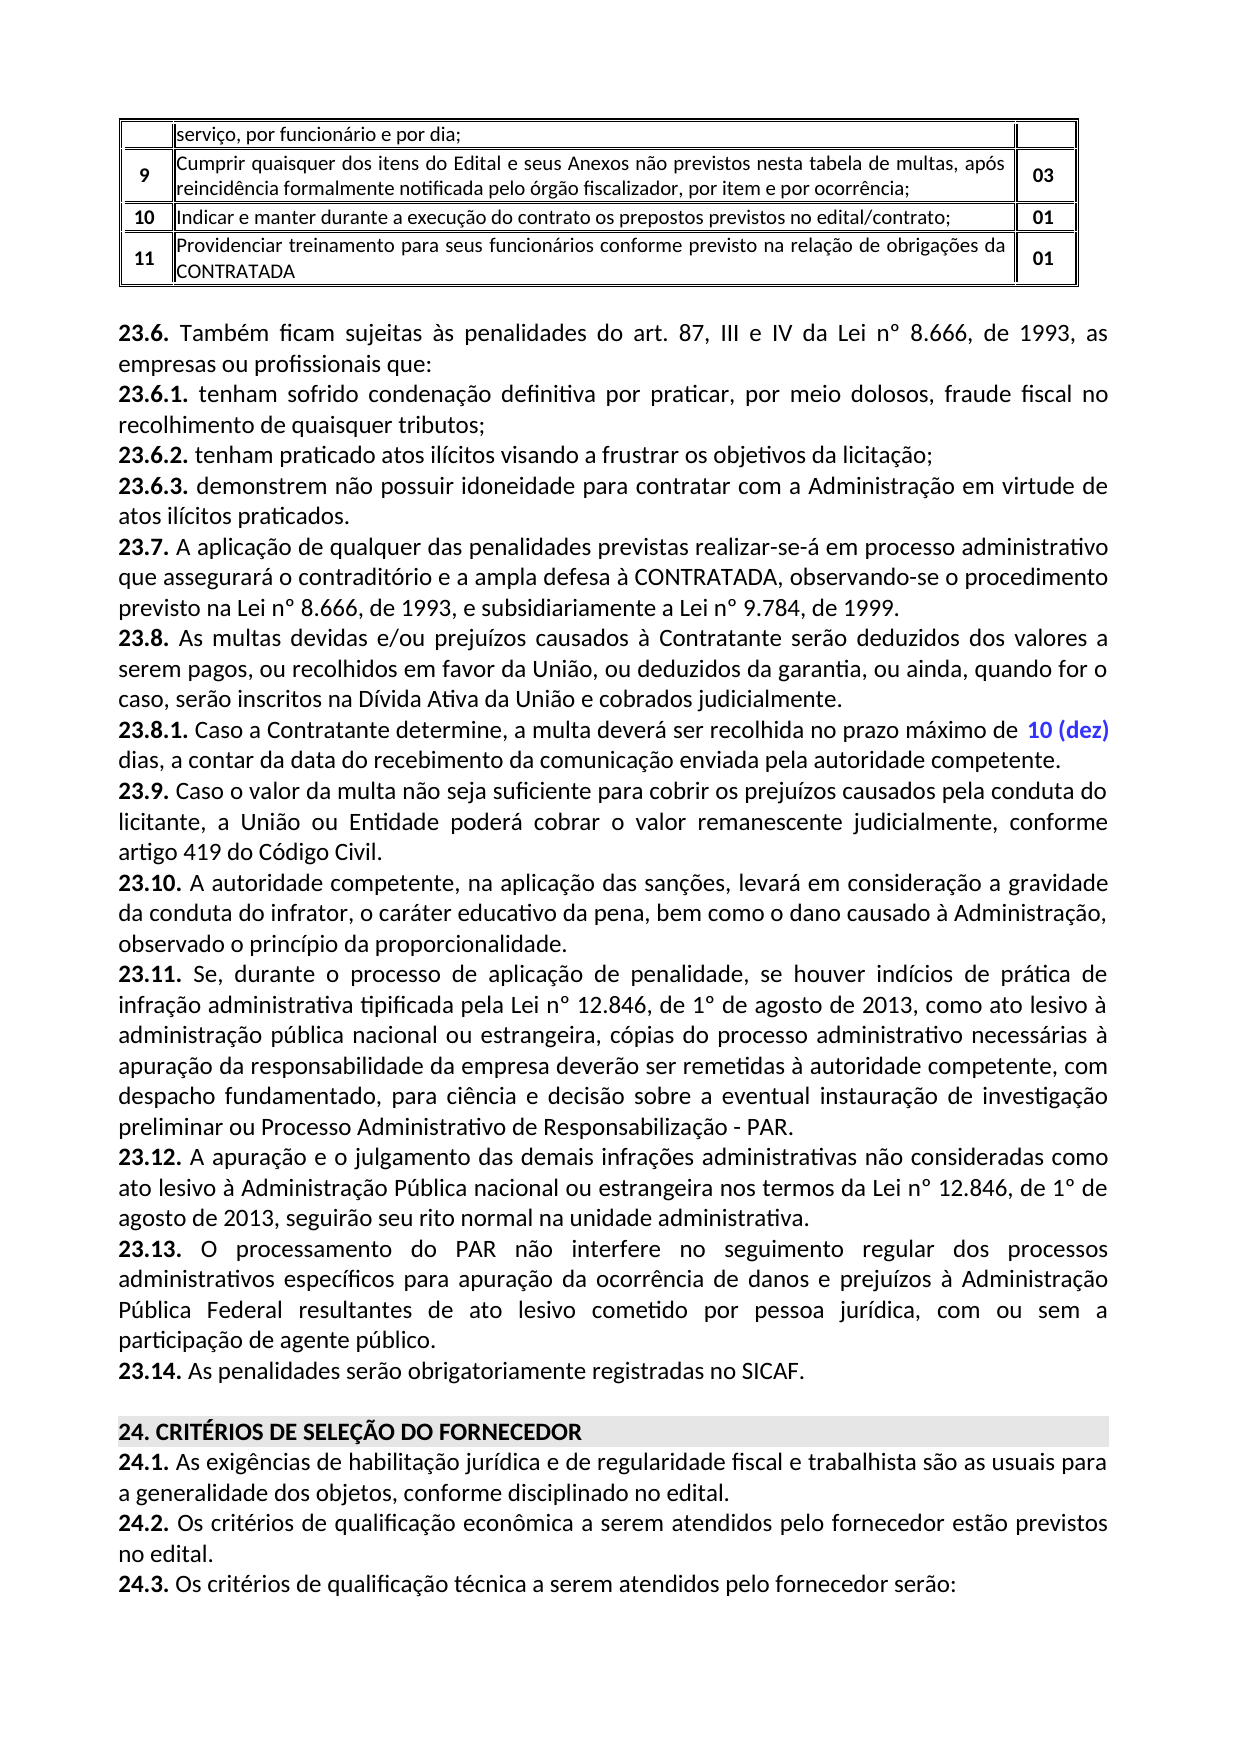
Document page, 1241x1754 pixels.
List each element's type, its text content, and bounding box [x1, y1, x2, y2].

text 23.9. Caso o valor da multa não seja suficiente para cobrir os prejuízos causados pela conduta do licitante, a União ou Entidade poderá cobrar o valor remanescente judicialmente, conforme artigo 419 do Código Civil. [118, 775, 1109, 867]
text 23.13. O processamento do PAR não interfere no seguimento regular dos processos administrativos específicos para apuração da ocorrência de danos e prejuízos à Administração Pública Federal resultantes de ato lesivo cometido por pessoa jurídica, com ou sem a participação de agente público. [118, 1233, 1109, 1355]
text 23.6.3. demonstrem não possuir idoneidade para contratar com a Administração em virtude de atos ilícitos praticados. [118, 470, 1109, 531]
table_cell Indicar e manter durante a execução do contrato os prepostos previstos no edital/contrato; [176, 204, 1014, 229]
table_cell 01 [1016, 230, 1076, 283]
table_cell 01 [1016, 201, 1077, 229]
text 23.14. As penalidades serão obrigatoriamente registradas no SICAF. [118, 1355, 1109, 1386]
text 23.11. Se, durante o processo de aplicação de penalidade, se houver indícios de prática de infração administrativa tipificada pela Lei nº 12.846, de 1º de agosto de 2013, como ato lesivo à administração pública nacional ou estrangeira, cópias do processo administrativo necessárias à apuração da responsabilidade da empresa deverão ser remetidas à autoridade competente, com despacho fundamentado, para ciência e decisão sobre a eventual instauração de investigação preliminar ou Processo Administrativo de Responsabilização - PAR. [118, 958, 1109, 1141]
table_cell 10 [120, 201, 174, 229]
text 24.1. As exigências de habilitação jurídica e de regularidade fiscal e trabalhista são as usuais para a generalidade dos objetos, conforme disciplinado no edital. [118, 1447, 1109, 1508]
text 24.3. Os critérios de qualificação técnica a serem atendidos pelo fornecedor serão: [118, 1569, 1109, 1599]
text 23.6.2. tenham praticado atos ilícitos visando a frustrar os objetivos da licitação; [118, 439, 1109, 470]
text 23.6.1. tenham sofrido condenação definitiva por praticar, por meio dolosos, fraude fiscal no recolhimento de quaisquer tributos; [118, 378, 1109, 439]
text 23.8.1. Caso a Contratante determine, a multa deverá ser recolhida no prazo máximo de 10 (dez) dias, a contar da data do recebimento da comunicação enviada pela autoridade competente. [118, 714, 1109, 775]
text 23.12. A apuração e o julgamento das demais infrações administrativas não consideradas como ato lesivo à Administração Pública nacional ou estrangeira nos termos da Lei nº 12.846, de 1º de agosto de 2013, seguirão seu rito normal na unidade administrativa. [118, 1141, 1109, 1233]
text 23.10. A autoridade competente, na aplicação das sanções, levará em consideração a gravidade da conduta do infrator, o caráter educativo da pena, bem como o dano causado à Administração, observado o princípio da proporcionalidade. [118, 867, 1109, 958]
text 24. CRITÉRIOS DE SELEÇÃO DO FORNECEDOR [118, 1416, 1109, 1447]
text 23.8. As multas devidas e/ou prejuízos causados à Contratante serão deduzidos dos valores a serem pagos, ou recolhidos em favor da União, ou deduzidos da garantia, ou ainda, quando for o caso, serão inscritos na Dívida Ativa da União e cobrados judicialmente. [118, 622, 1109, 714]
table_cell 9 [120, 147, 174, 201]
text 24.2. Os critérios de qualificação econômica a serem atendidos pelo fornecedor estão previstos no edital. [118, 1508, 1109, 1569]
table_cell 03 [1016, 147, 1077, 201]
table_cell 8 [122, 120, 174, 147]
table_cell 11 [122, 230, 174, 283]
table_cell 01 [1016, 122, 1075, 147]
table_cell Providenciar treinamento para seus funcionários conforme previsto na relação de obrigações da CONTRATADA [174, 230, 1016, 283]
text 23.6. Também ficam sujeitas às penalidades do art. 87, III e IV da Lei nº 8.666, de 1993, as empresas ou profissionais que: [118, 317, 1109, 378]
text 23.7. A aplicação de qualquer das penalidades previstas realizar-se-á em processo administrativo que assegurará o contraditório e a ampla defesa à CONTRATADA, observando-se o procedimento previsto na Lei nº 8.666, de 1993, e subsidiariamente a Lei nº 9.784, de 1999. [118, 531, 1109, 622]
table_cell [174, 120, 1016, 147]
table_cell Cumprir quaisquer dos itens do Edital e seus Anexos não previstos nesta tabela de multas, após reincidência formalmente notificada pelo órgão fiscalizador, por item e por ocorrência; [176, 150, 1014, 201]
